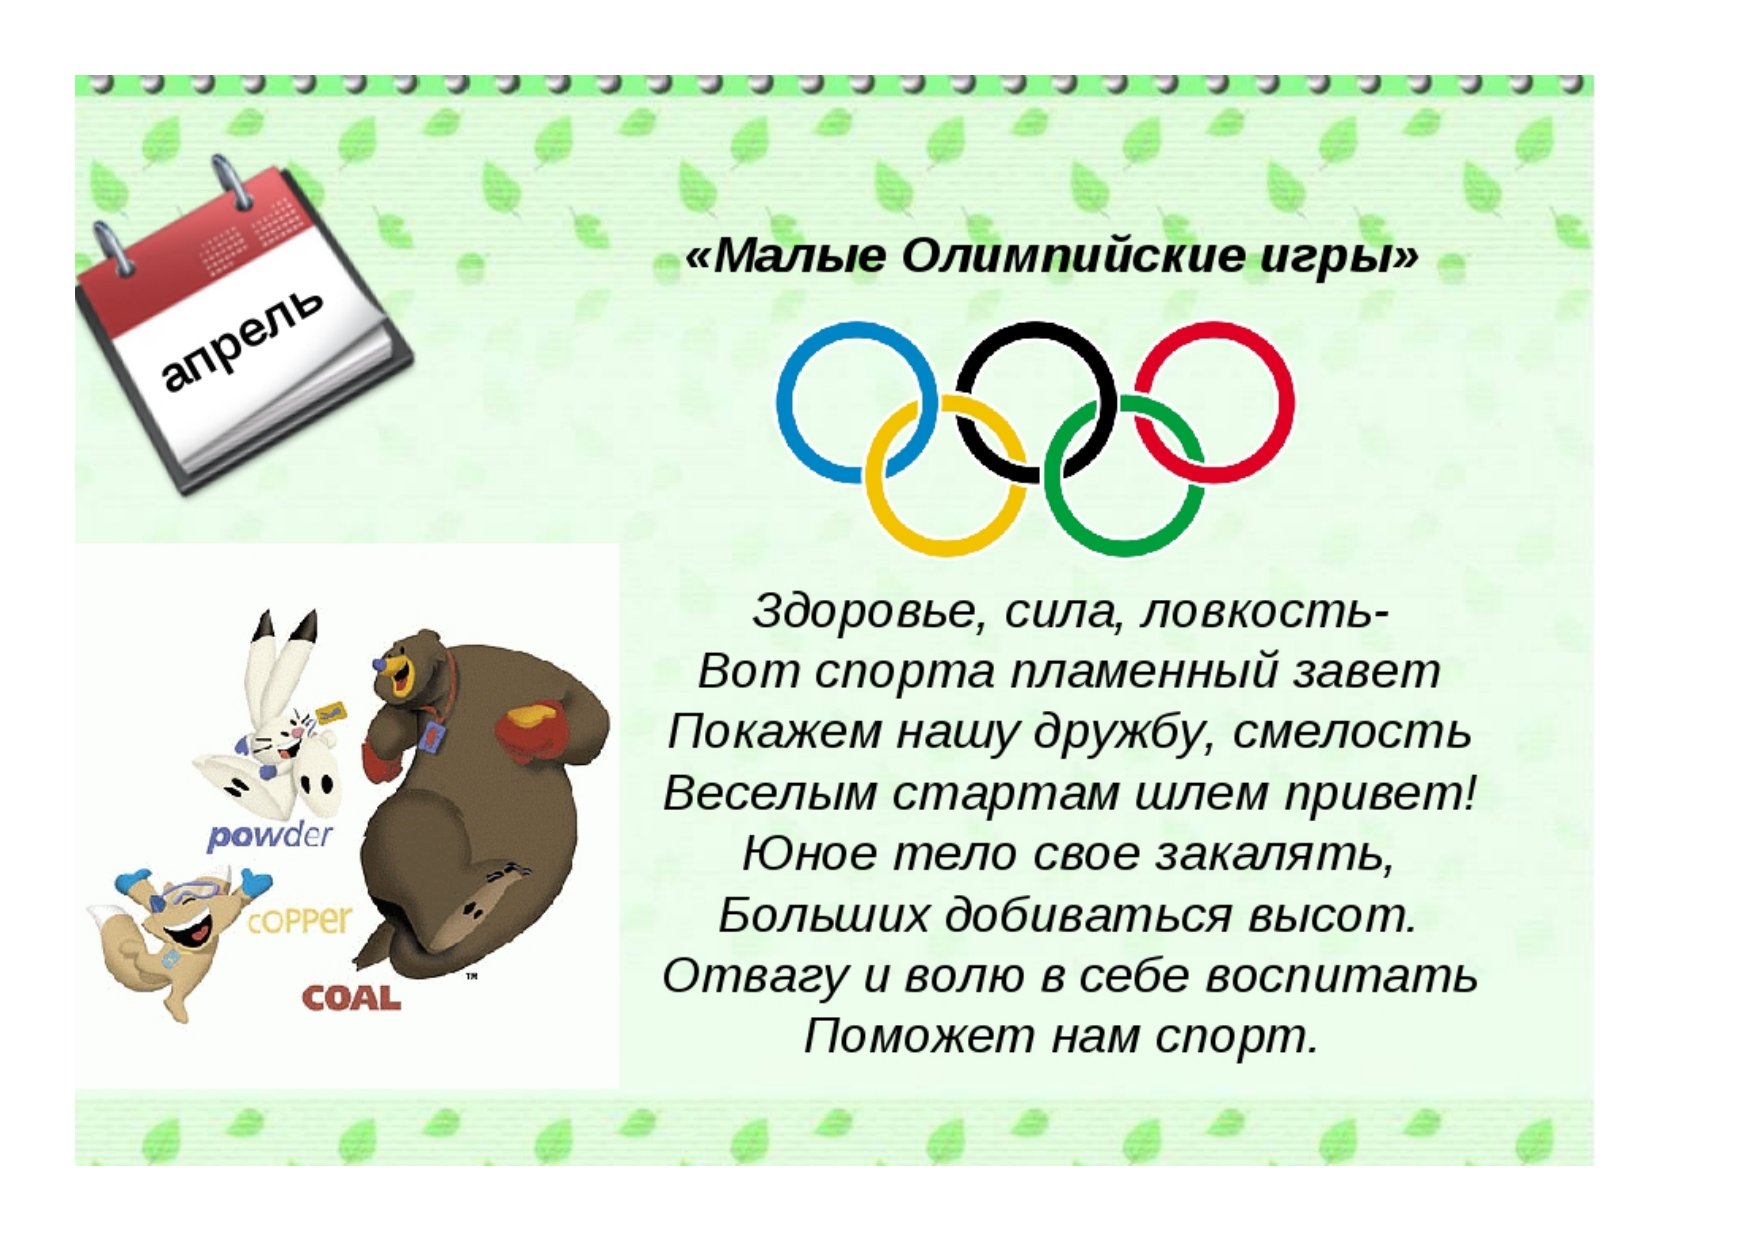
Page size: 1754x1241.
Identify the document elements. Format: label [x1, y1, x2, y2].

picture [75, 75, 1596, 1166]
